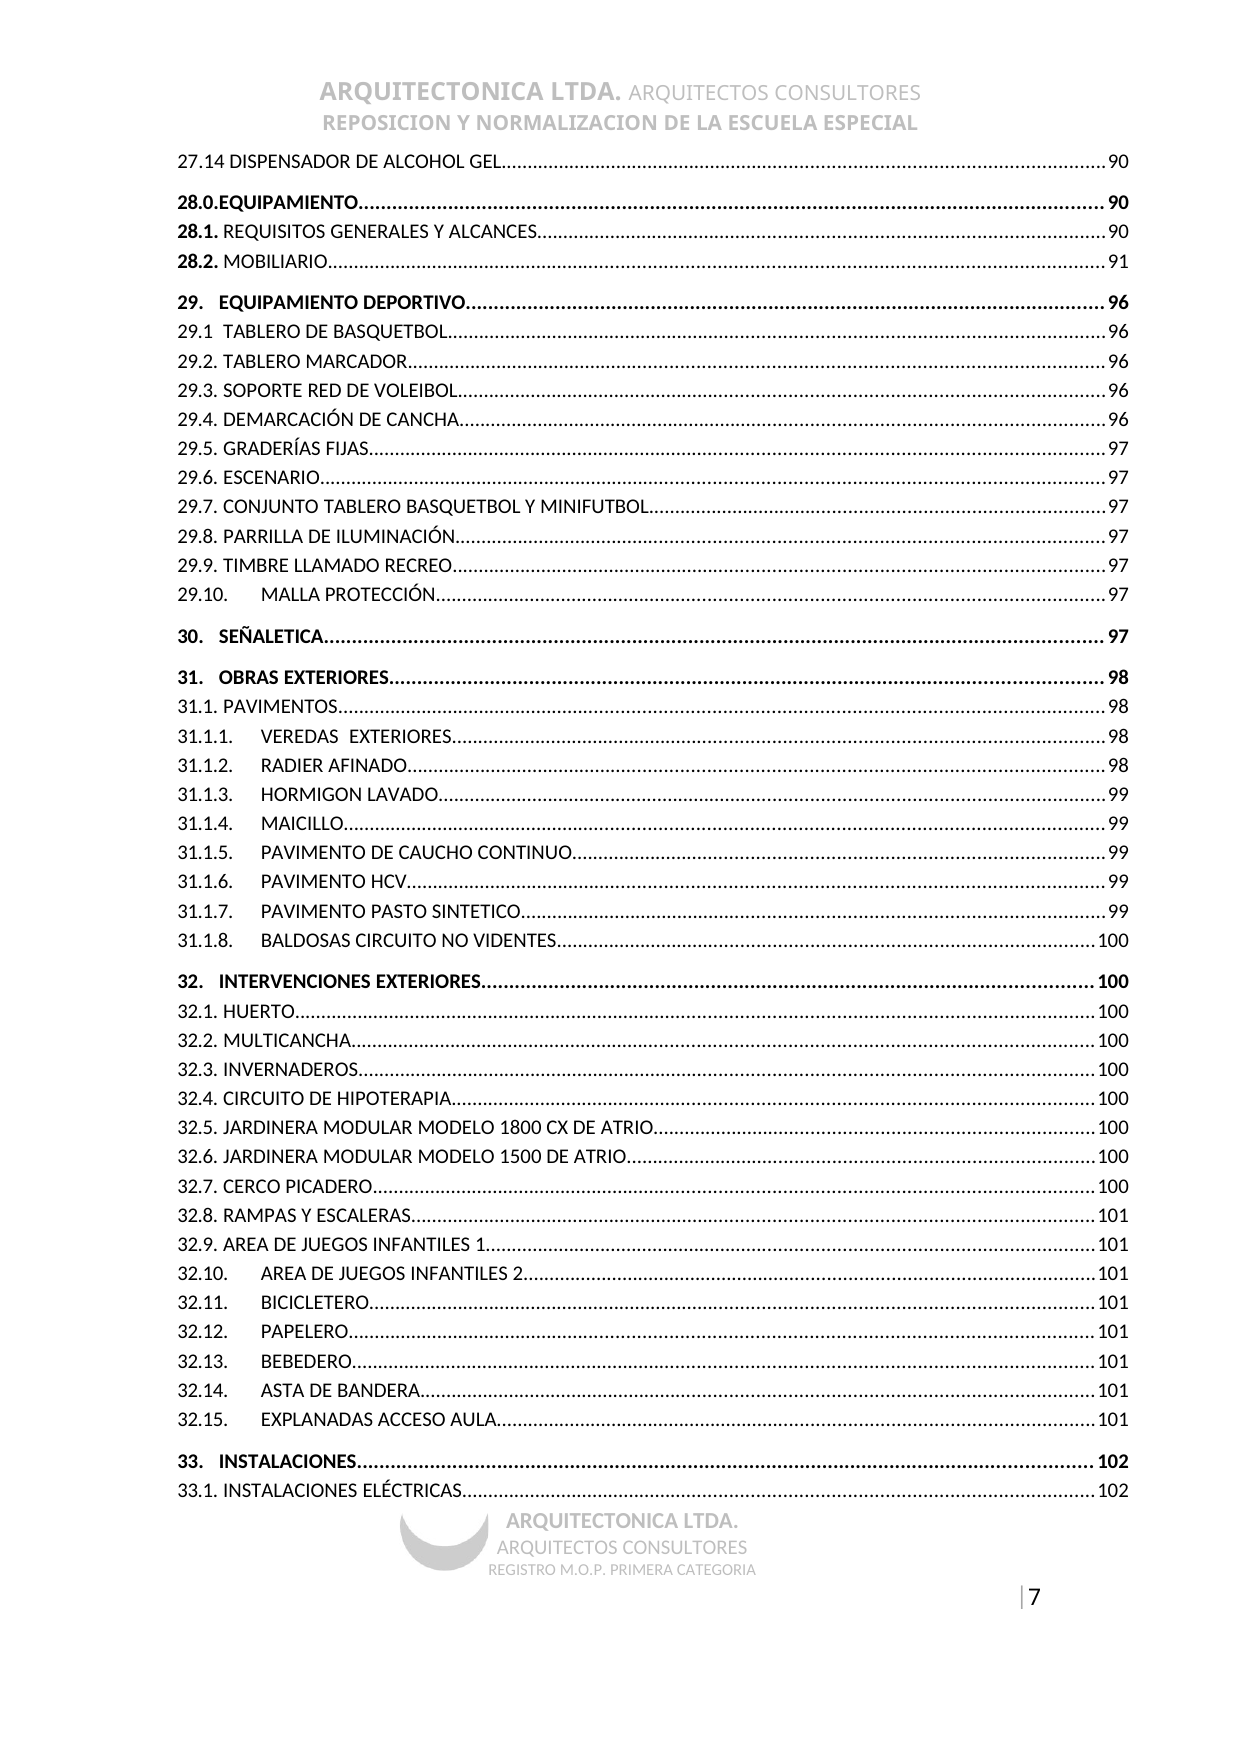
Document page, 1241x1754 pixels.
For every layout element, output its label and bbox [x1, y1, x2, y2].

picture [399, 1513, 489, 1571]
